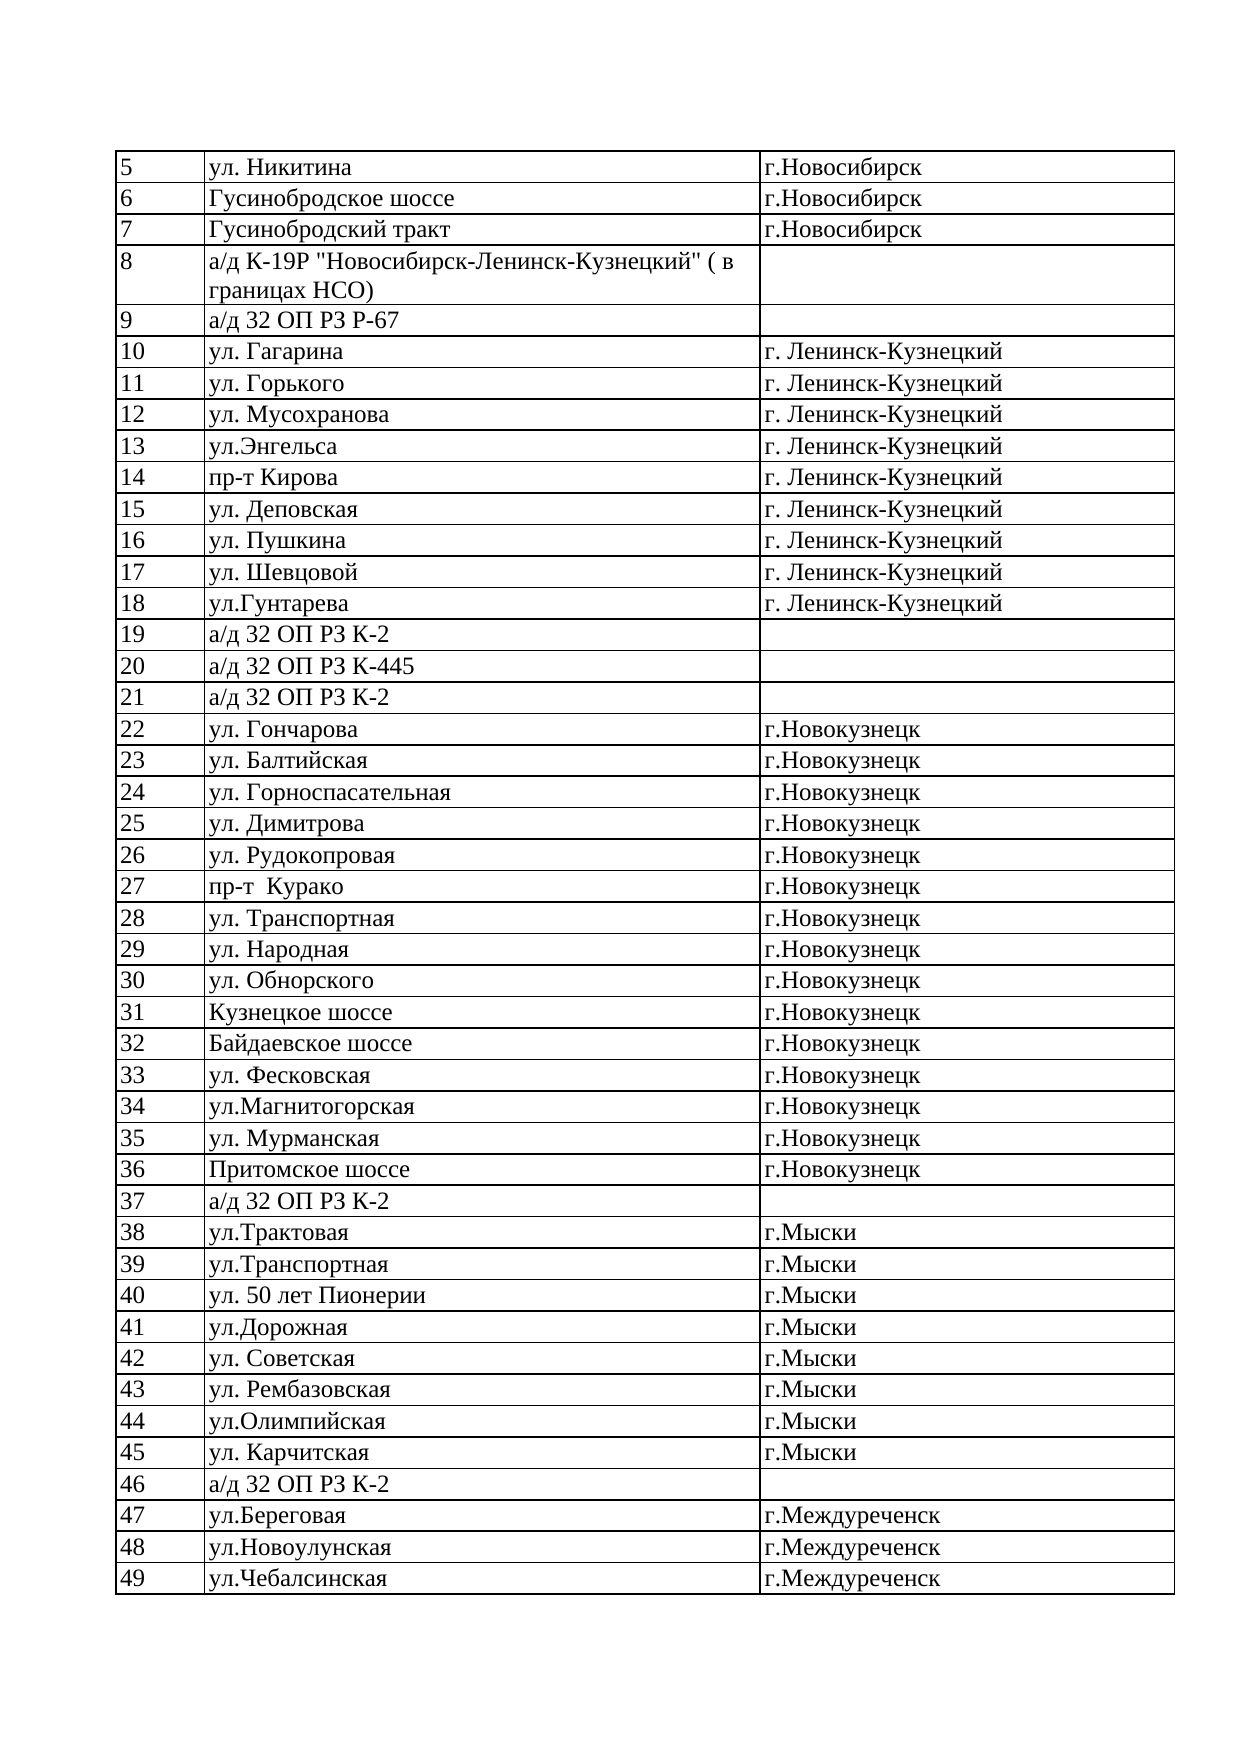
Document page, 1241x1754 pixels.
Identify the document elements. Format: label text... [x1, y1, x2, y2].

table_cell 24 [117, 777, 204, 807]
table_cell ул. Шевцовой [205, 557, 759, 587]
table_cell г.Мыски [761, 1343, 1174, 1373]
table_cell [761, 620, 1174, 649]
table_cell 28 [117, 903, 204, 933]
table_cell 20 [117, 651, 204, 681]
table_cell ул. 50 лет Пионерии [205, 1280, 759, 1310]
table_cell г.Новокузнецк [761, 934, 1174, 964]
table_cell 10 [117, 337, 204, 366]
table_cell 36 [117, 1155, 204, 1184]
table_cell г. Ленинск-Кузнецкий [761, 557, 1174, 587]
table_cell 33 [117, 1060, 204, 1090]
table_cell 23 [117, 746, 204, 775]
table_cell г.Новокузнецк [761, 1060, 1174, 1090]
table_cell г. Ленинск-Кузнецкий [761, 525, 1174, 555]
table_cell г.Мыски [761, 1406, 1174, 1436]
table_cell г.Мыски [761, 1280, 1174, 1310]
table_cell ул. Никитина [205, 152, 759, 181]
table_cell ул. Рудокопровая [205, 840, 759, 870]
table_cell ул.Магнитогорская [205, 1092, 759, 1121]
table_cell г.Новокузнецк [761, 746, 1174, 775]
table_cell ул. Гагарина [205, 337, 759, 366]
table_cell г. Ленинск-Кузнецкий [761, 588, 1174, 618]
table_cell 7 [117, 215, 204, 244]
table_cell Гусинобродский тракт [205, 215, 759, 244]
table_cell а/д 32 ОП РЗ Р-67 [205, 305, 759, 335]
table_cell ул.Новоулунская [205, 1532, 759, 1562]
table_cell г.Новокузнецк [761, 808, 1174, 838]
table_cell Кузнецкое шоссе [205, 997, 759, 1027]
table_cell 14 [117, 462, 204, 492]
table_cell г.Новосибирск [761, 183, 1174, 213]
table_cell г.Новокузнецк [761, 714, 1174, 744]
table_cell 49 [117, 1563, 204, 1593]
table_cell 47 [117, 1501, 204, 1530]
table_cell 46 [117, 1469, 204, 1499]
table_cell г.Междуреченск [761, 1532, 1174, 1562]
table_cell ул. Димитрова [205, 808, 759, 838]
table_cell ул. Мусохранова [205, 400, 759, 429]
table_cell 18 [117, 588, 204, 618]
table_cell ул. Пушкина [205, 525, 759, 555]
table_cell г.Мыски [761, 1249, 1174, 1279]
table_cell а/д К-19Р "Новосибирск-Ленинск-Кузнецкий" ( в границах НСО) [205, 246, 759, 303]
table_cell Гусинобродское шоссе [205, 183, 759, 213]
table_cell 12 [117, 400, 204, 429]
table_cell ул.Чебалсинская [205, 1563, 759, 1593]
table_cell ул. Советская [205, 1343, 759, 1373]
table_cell 8 [117, 246, 204, 303]
table_cell г. Ленинск-Кузнецкий [761, 462, 1174, 492]
table_cell г.Междуреченск [761, 1501, 1174, 1530]
table_cell 19 [117, 620, 204, 649]
table_cell 30 [117, 966, 204, 996]
table_cell 40 [117, 1280, 204, 1310]
table_cell г. Ленинск-Кузнецкий [761, 494, 1174, 524]
table_cell 45 [117, 1438, 204, 1467]
table_cell ул.Транспортная [205, 1249, 759, 1279]
table_cell ул. Балтийская [205, 746, 759, 775]
table_cell ул. Горького [205, 368, 759, 398]
table_cell г.Междуреченск [761, 1563, 1174, 1593]
table_cell ул.Гунтарева [205, 588, 759, 618]
table_cell ул. Мурманская [205, 1123, 759, 1153]
table_cell 39 [117, 1249, 204, 1279]
table_cell г.Новокузнецк [761, 840, 1174, 870]
table_cell ул. Транспортная [205, 903, 759, 933]
table_cell 13 [117, 431, 204, 461]
table_cell ул. Горноспасательная [205, 777, 759, 807]
table_cell г.Новокузнецк [761, 1123, 1174, 1153]
table_cell г.Новокузнецк [761, 1155, 1174, 1184]
table_cell 29 [117, 934, 204, 964]
table_cell ул.Трактовая [205, 1217, 759, 1247]
table_cell ул.Дорожная [205, 1312, 759, 1342]
table_cell ул.Олимпийская [205, 1406, 759, 1436]
table_cell 5 [117, 152, 204, 181]
table_cell г. Ленинск-Кузнецкий [761, 400, 1174, 429]
table_cell ул.Энгельса [205, 431, 759, 461]
table_cell г.Новокузнецк [761, 903, 1174, 933]
table_cell ул. Деповская [205, 494, 759, 524]
table_cell [761, 683, 1174, 712]
table_cell 41 [117, 1312, 204, 1342]
table_cell 11 [117, 368, 204, 398]
table_cell г.Мыски [761, 1312, 1174, 1342]
table_cell 35 [117, 1123, 204, 1153]
table_cell а/д 32 ОП РЗ К-2 [205, 1469, 759, 1499]
table_cell [761, 651, 1174, 681]
table_cell 44 [117, 1406, 204, 1436]
table_cell а/д 32 ОП РЗ К-2 [205, 1186, 759, 1216]
table_cell [761, 1469, 1174, 1499]
table_cell 31 [117, 997, 204, 1027]
table_cell пр-т Курако [205, 871, 759, 901]
table_cell 9 [117, 305, 204, 335]
table_cell г.Новокузнецк [761, 777, 1174, 807]
table_cell 22 [117, 714, 204, 744]
table_cell 48 [117, 1532, 204, 1562]
table_cell 17 [117, 557, 204, 587]
table_cell г.Новокузнецк [761, 966, 1174, 996]
table_cell 16 [117, 525, 204, 555]
table_cell 43 [117, 1375, 204, 1404]
table_cell а/д 32 ОП РЗ К-445 [205, 651, 759, 681]
table_cell г.Мыски [761, 1438, 1174, 1467]
table_cell ул. Рембазовская [205, 1375, 759, 1404]
table_cell г.Новосибирск [761, 152, 1174, 181]
table_cell г.Новосибирск [761, 215, 1174, 244]
table_cell г.Новокузнецк [761, 997, 1174, 1027]
table_cell 34 [117, 1092, 204, 1121]
table_cell 25 [117, 808, 204, 838]
table_cell ул. Фесковская [205, 1060, 759, 1090]
table_cell [761, 246, 1174, 303]
table_cell [761, 1186, 1174, 1216]
table_cell 32 [117, 1029, 204, 1058]
table_cell 26 [117, 840, 204, 870]
table_cell 38 [117, 1217, 204, 1247]
table_cell г. Ленинск-Кузнецкий [761, 431, 1174, 461]
table_cell а/д 32 ОП РЗ К-2 [205, 620, 759, 649]
table_cell ул. Карчитская [205, 1438, 759, 1467]
table_cell [761, 305, 1174, 335]
table_cell 42 [117, 1343, 204, 1373]
table_cell г.Новокузнецк [761, 1029, 1174, 1058]
table_cell г. Ленинск-Кузнецкий [761, 368, 1174, 398]
table_cell 27 [117, 871, 204, 901]
table_cell г. Ленинск-Кузнецкий [761, 337, 1174, 366]
table_cell Притомское шоссе [205, 1155, 759, 1184]
table_cell ул.Береговая [205, 1501, 759, 1530]
table_cell ул. Гончарова [205, 714, 759, 744]
table_cell 6 [117, 183, 204, 213]
table_cell г.Мыски [761, 1375, 1174, 1404]
table_cell пр-т Кирова [205, 462, 759, 492]
table_cell а/д 32 ОП РЗ К-2 [205, 683, 759, 712]
table_cell ул. Обнорского [205, 966, 759, 996]
table_cell 15 [117, 494, 204, 524]
table_cell 37 [117, 1186, 204, 1216]
table_cell ул. Народная [205, 934, 759, 964]
table_cell г.Мыски [761, 1217, 1174, 1247]
table_cell г.Новокузнецк [761, 871, 1174, 901]
table_cell Байдаевское шоссе [205, 1029, 759, 1058]
table_cell 21 [117, 683, 204, 712]
table_cell г.Новокузнецк [761, 1092, 1174, 1121]
